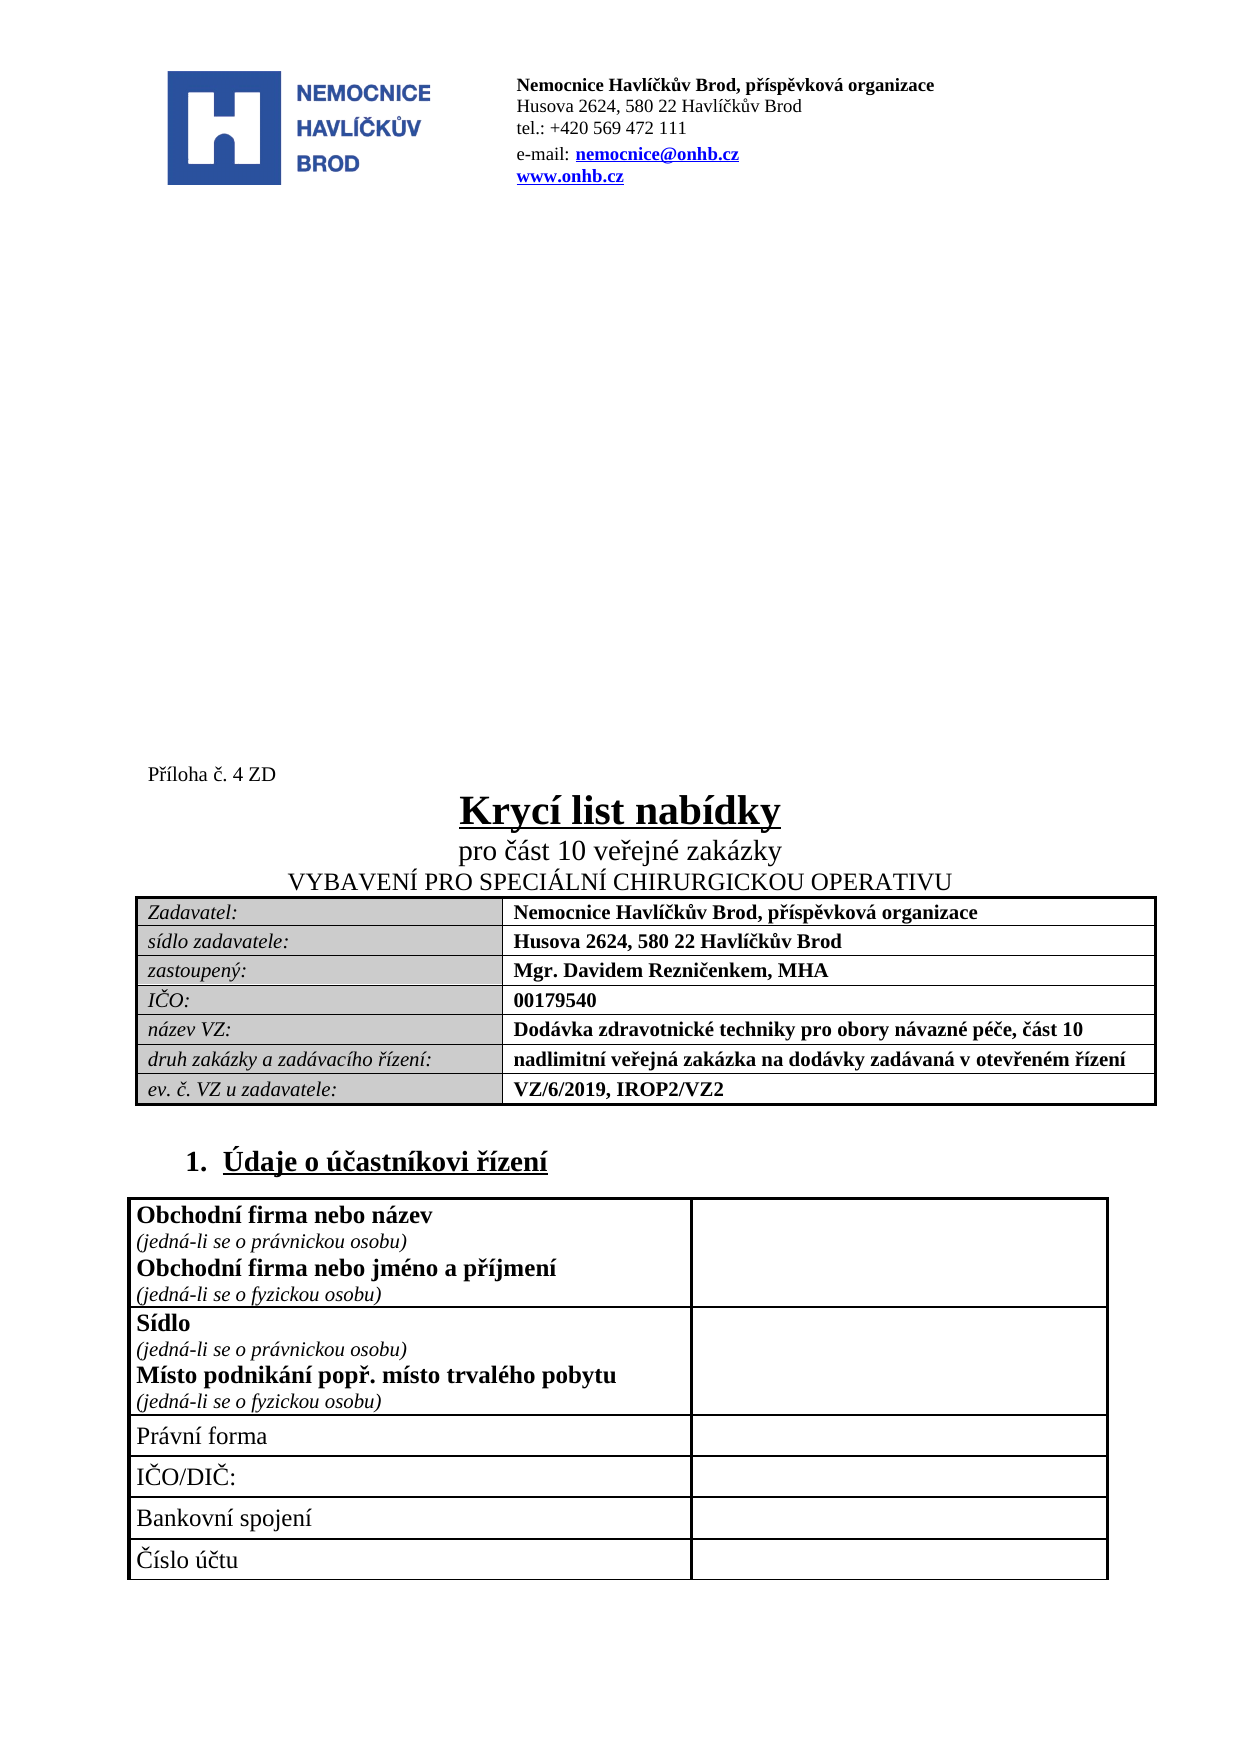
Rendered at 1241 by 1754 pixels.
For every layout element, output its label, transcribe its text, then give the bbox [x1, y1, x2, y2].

table_header Obchodní firma nebo název (jedná-li se o právnickou osobu) Obchodní firma nebo jméno a příjmení (jedná-li se o fyzickou osobu) [131, 1200, 690, 1306]
table_header Zadavatel: [138, 899, 502, 925]
table_cell [693, 1308, 1106, 1413]
table_header [693, 1200, 1106, 1306]
subtitle Příloha č. 4 ZD [148, 761, 1092, 786]
table_cell [693, 1498, 1106, 1537]
table_cell nadlimitní veřejná zakázka na dodávky zadávaná v otevřeném řízení [503, 1045, 1154, 1073]
table_cell IČO/DIČ: [131, 1457, 690, 1496]
table_cell [693, 1457, 1106, 1496]
table_cell název VZ: [138, 1015, 502, 1044]
table_cell druh zakázky a zadávacího řízení: [138, 1045, 502, 1073]
subtitle pro část 10 veřejné zakázky [148, 833, 1092, 867]
table_cell Bankovní spojení [131, 1498, 690, 1537]
table_cell [693, 1540, 1106, 1579]
table_cell IČO: [138, 986, 502, 1014]
table_cell Mgr. Davidem Rezničenkem, MHA [503, 956, 1154, 984]
table_cell Právní forma [131, 1416, 690, 1455]
table_cell Husova 2624, 580 22 Havlíčkův Brod [503, 926, 1154, 955]
table_cell Dodávka zdravotnické techniky pro obory návazné péče, část 10 [503, 1015, 1154, 1044]
table_cell VZ/6/2019, IROP2/VZ2 [503, 1074, 1154, 1103]
picture [167, 71, 431, 185]
table_cell [693, 1416, 1106, 1455]
table_cell Sídlo (jedná-li se o právnickou osobu) Místo podnikání popř. místo trvalého pobytu (jedná-li se o fyzickou osobu) [131, 1308, 690, 1413]
text VYBAVENÍ PRO SPECIÁLNÍ CHIRURGICKOU OPERATIVU [148, 867, 1092, 896]
subtitle Údaje o účastníkovi řízení [185, 1144, 1092, 1178]
table_cell sídlo zadavatele: [138, 926, 502, 955]
subtitle Krycí list nabídky [148, 786, 1092, 833]
table_header Nemocnice Havlíčkův Brod, příspěvková organizace [503, 899, 1154, 925]
table_cell Číslo účtu [131, 1540, 690, 1579]
table_cell ev. č. VZ u zadavatele: [138, 1074, 502, 1103]
table_cell 00179540 [503, 986, 1154, 1014]
table_cell zastoupený: [138, 956, 502, 984]
